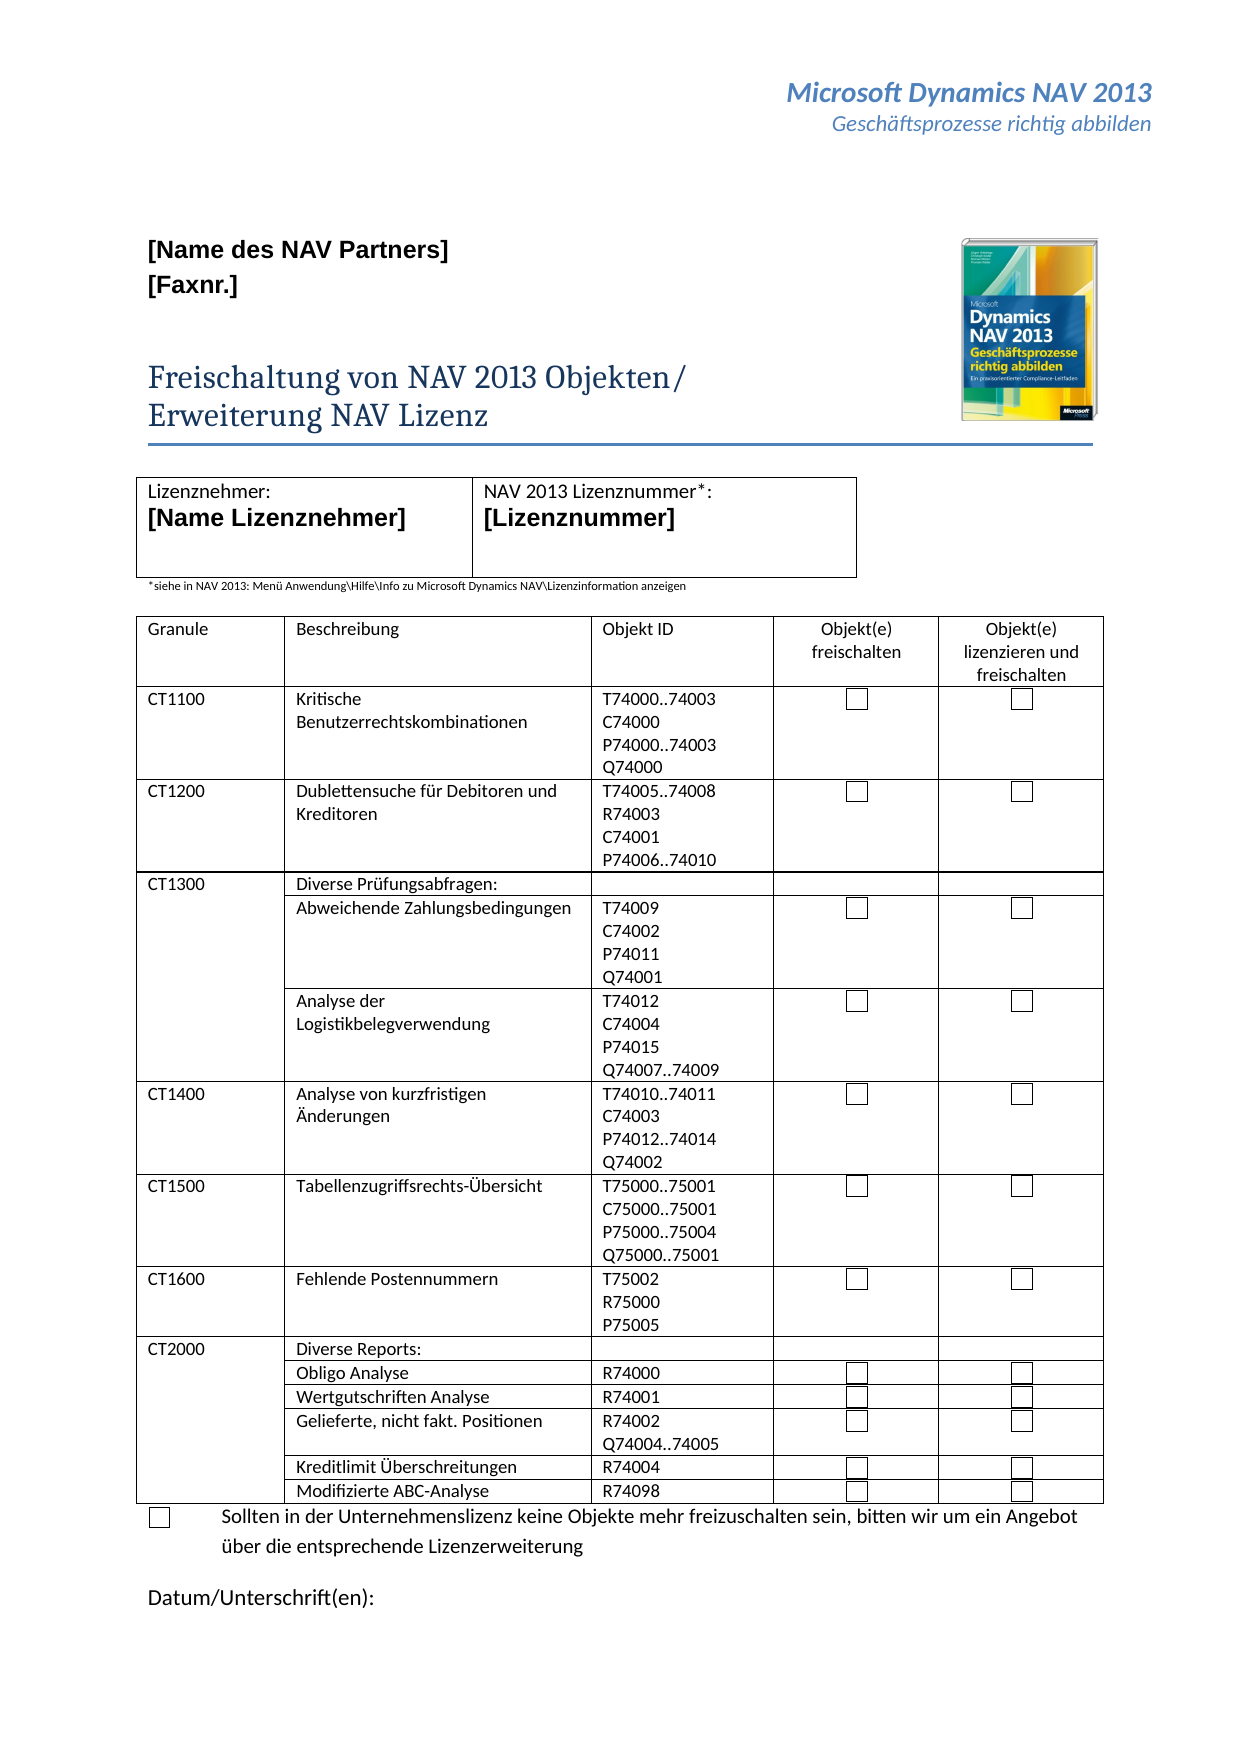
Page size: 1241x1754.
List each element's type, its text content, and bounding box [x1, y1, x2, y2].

table_cell CT1500 [137, 1175, 284, 1266]
title Freischaltung von NAV 2013 Objekten/ Erweiterung NAV Lizenz [148, 358, 1093, 443]
subtitle [Name des NAV Partners] [148, 235, 946, 264]
table_cell [939, 1267, 1103, 1336]
table_cell [774, 1082, 938, 1173]
subtitle [Faxnr.] [148, 270, 946, 299]
table_header Objekt ID [592, 617, 773, 686]
table_cell [774, 1337, 938, 1360]
table_cell CT1300 [137, 873, 284, 1081]
table_cell Diverse Reports: [285, 1337, 591, 1360]
picture [961, 238, 1099, 421]
table_cell Kreditlimit Überschreitungen [285, 1456, 591, 1479]
table_cell [774, 780, 938, 871]
table_cell [939, 1082, 1103, 1173]
table_cell CT2000 [137, 1337, 284, 1503]
table_cell Gelieferte, nicht fakt. Positionen [285, 1409, 591, 1455]
table_cell [774, 1267, 938, 1336]
table_cell [939, 1409, 1103, 1455]
table_header Objekt(e) lizenzieren und freischalten [939, 617, 1103, 686]
table_cell [774, 1361, 938, 1384]
table_cell [774, 1409, 938, 1455]
table_cell [774, 1385, 938, 1408]
table_cell CT1400 [137, 1082, 284, 1173]
table_cell [939, 1337, 1103, 1360]
text Datum/Unterschrift(en): [148, 1583, 1093, 1611]
table_cell T74005..74008 R74003 C74001 P74006..74010 [592, 780, 773, 871]
table_cell T74012 C74004 P74015 Q74007..74009 [592, 989, 773, 1081]
table_cell CT1600 [137, 1267, 284, 1336]
table_cell [939, 1361, 1103, 1384]
text *siehe in NAV 2013: Menü Anwendung\Hilfe\Info zu Microsoft Dynamics NAV\Lizenzinformation anzeigen [148, 578, 1093, 593]
table_cell R74000 [592, 1361, 773, 1384]
table_cell T75002 R75000 P75005 [592, 1267, 773, 1336]
table_header Beschreibung [285, 617, 591, 686]
table_cell Dublettensuche für Debitoren und Kreditoren [285, 780, 591, 871]
table_cell [939, 989, 1103, 1081]
table_header Granule [137, 617, 284, 686]
table_cell Diverse Prüfungsabfragen: [285, 873, 591, 895]
table_cell Fehlende Postennummern [285, 1267, 591, 1336]
table_cell R74001 [592, 1385, 773, 1408]
table_cell [774, 1480, 938, 1503]
table_cell [774, 989, 938, 1081]
table_cell Wertgutschriften Analyse [285, 1385, 591, 1408]
table_cell Kritische Benutzerrechtskombinationen [285, 687, 591, 779]
table_cell T75000..75001 C75000..75001 P75000..75004 Q75000..75001 [592, 1175, 773, 1266]
table_cell [939, 896, 1103, 988]
table_cell [939, 1385, 1103, 1408]
table_cell T74009 C74002 P74011 Q74001 [592, 896, 773, 988]
table_cell Modifizierte ABC-Analyse [285, 1480, 591, 1503]
table_cell Obligo Analyse [285, 1361, 591, 1384]
table_header Lizenznehmer: [Name Lizenznehmer] [137, 478, 472, 577]
table_cell Analyse von kurzfristigen Änderungen [285, 1082, 591, 1173]
table_cell CT1100 [137, 687, 284, 779]
table_cell [592, 873, 773, 895]
table_cell [774, 873, 938, 895]
table_cell CT1200 [137, 780, 284, 871]
table_cell [939, 1456, 1103, 1479]
table_header Objekt(e) freischalten [774, 617, 938, 686]
table_cell [939, 1175, 1103, 1266]
table_cell [774, 896, 938, 988]
table_cell Abweichende Zahlungsbedingungen [285, 896, 591, 988]
text Sollten in der Unternehmenslizenz keine Objekte mehr freizuschalten sein, bitten wir um ein Angebot über die entsprechende Lizenzerweiterung [148, 1504, 1093, 1558]
table_cell [774, 1175, 938, 1266]
table_cell Analyse der Logistikbelegverwendung [285, 989, 591, 1081]
table_cell Tabellenzugriffsrechts-Übersicht [285, 1175, 591, 1266]
table_cell [939, 780, 1103, 871]
table_cell [592, 1337, 773, 1360]
table_cell [774, 687, 938, 779]
table_cell R74002 Q74004..74005 [592, 1409, 773, 1455]
table_cell [939, 873, 1103, 895]
table_cell T74010..74011 C74003 P74012..74014 Q74002 [592, 1082, 773, 1173]
table_cell R74098 [592, 1480, 773, 1503]
table_cell T74000..74003 C74000 P74000..74003 Q74000 [592, 687, 773, 779]
table_header NAV 2013 Lizenznummer*: [Lizenznummer] [473, 478, 856, 577]
table_cell [939, 687, 1103, 779]
table_cell [939, 1480, 1103, 1503]
table_cell R74004 [592, 1456, 773, 1479]
table_cell [774, 1456, 938, 1479]
